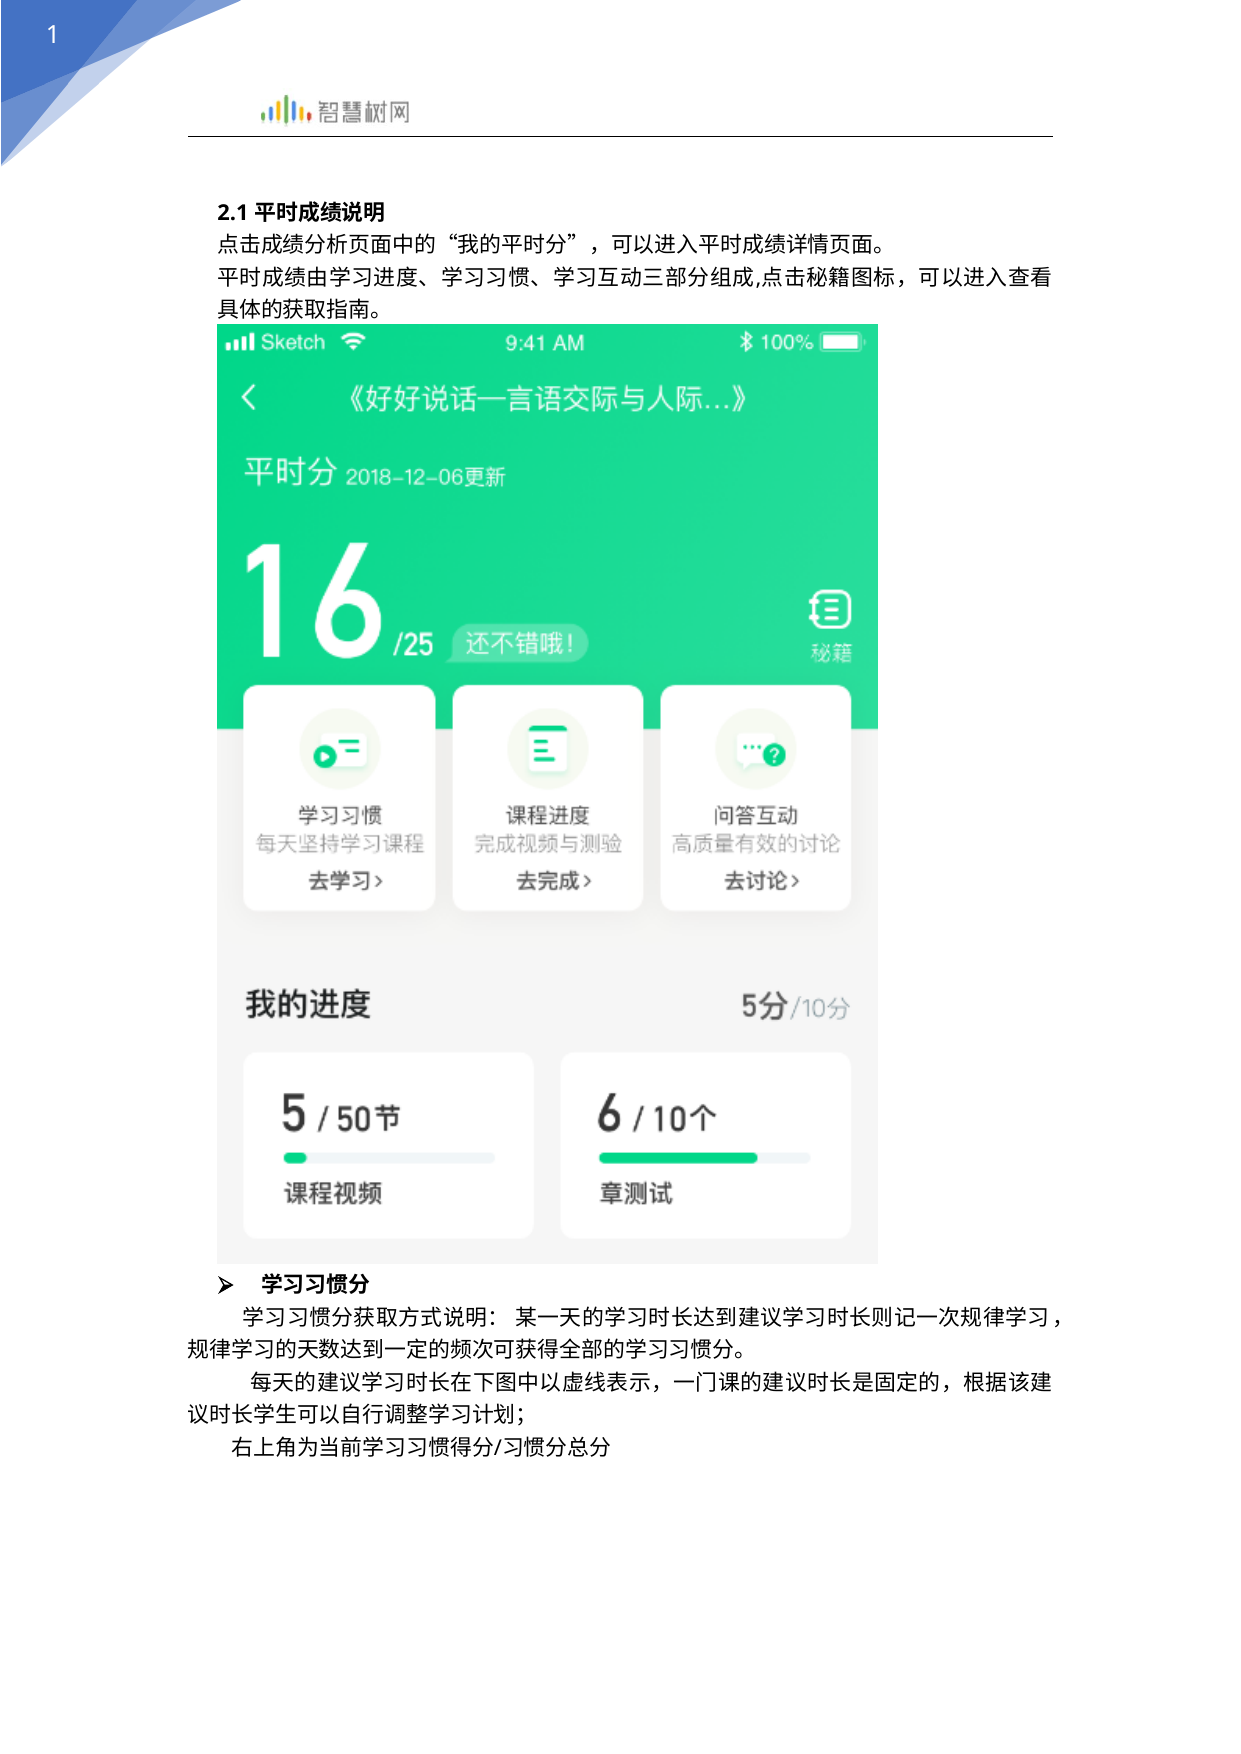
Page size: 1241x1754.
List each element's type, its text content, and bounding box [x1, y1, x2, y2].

text 学习习惯分获取方式说明： 某一天的学习时长达到建议学习时长则记一次规律学习，规律学习的天数达到一定的频次可获得全部的学习习惯分。 [187, 1299, 1053, 1364]
picture [250, 88, 417, 134]
picture [1, 0, 243, 168]
picture [217, 324, 878, 1264]
text 平时成绩由学习进度、学习习惯、学习互动三部分组成,点击秘籍图标，可以进入查看具体的获取指南。 [217, 259, 1053, 324]
text 右上角为当前学习习惯得分/习惯分总分 [187, 1429, 1053, 1462]
text 点击成绩分析页面中的“我的平时分”，可以进入平时成绩详情页面。 [217, 227, 1053, 259]
text 2.1 平时成绩说明 [217, 194, 1053, 227]
text 每天的建议学习时长在下图中以虚线表示，一门课的建议时长是固定的，根据该建议时长学生可以自行调整学习计划； [187, 1364, 1053, 1429]
list 学习习惯分 [217, 1267, 1053, 1299]
